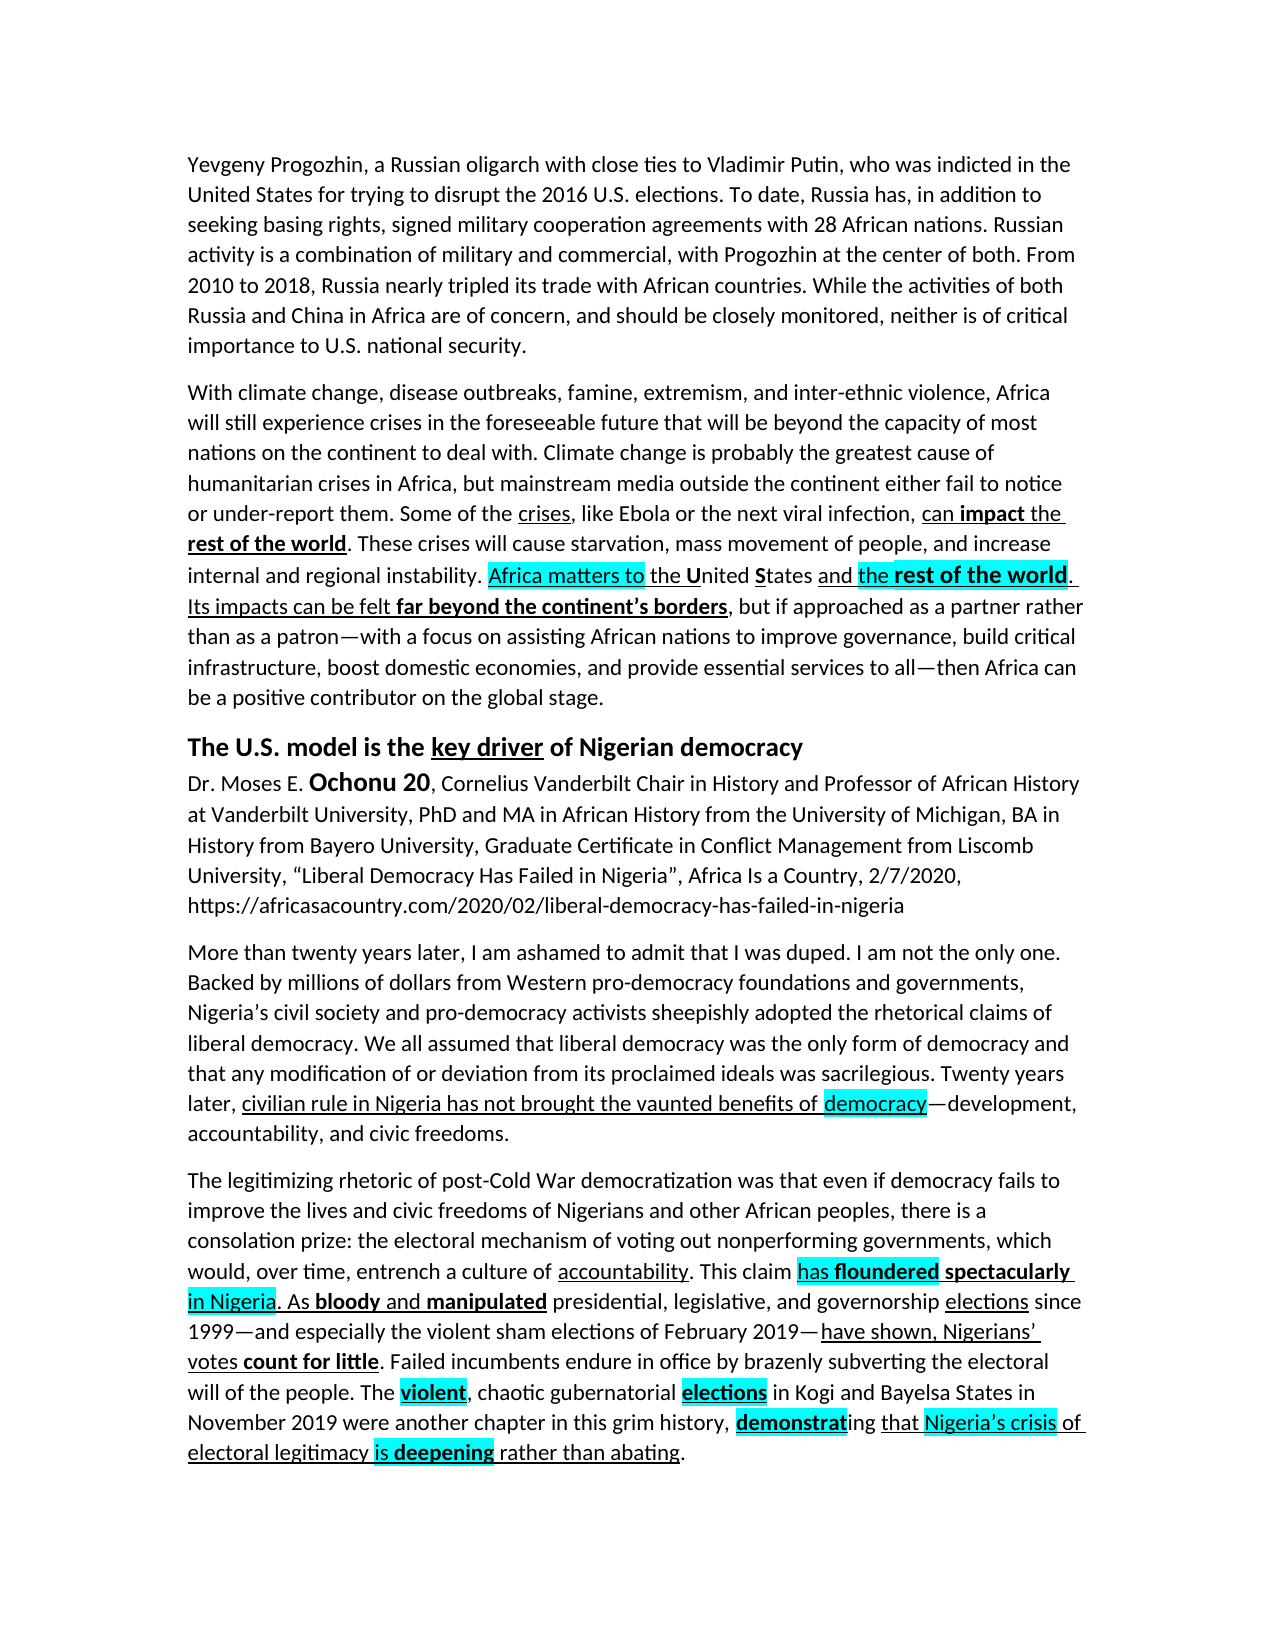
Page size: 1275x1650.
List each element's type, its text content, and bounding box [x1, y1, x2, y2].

text The legitimizing rhetoric of post-Cold War democratization was that even if democracy fails to improve the lives and civic freedoms of Nigerians and other African peoples, there is a consolation prize: the electoral mechanism of voting out nonperforming governments, which would, over time, entrench a culture of accountability. This claim has floundered spectacularly in Nigeria. As bloody and manipulated presidential, legislative, and governorship elections since 1999—and especially the violent sham elections of February 2019—have shown, Nigerians’ votes count for little. Failed incumbents endure in office by brazenly subverting the electoral will of the people. The violent, chaotic gubernatorial elections in Kogi and Bayelsa States in November 2019 were another chapter in this grim history, demonstrating that Nigeria’s crisis of electoral legitimacy is deepening rather than abating. [187, 1166, 1087, 1466]
text Dr. Moses E. Ochonu 20, Cornelius Vanderbilt Chair in History and Professor of African History at Vanderbilt University, PhD and MA in African History from the University of Michigan, BA in History from Bayero University, Graduate Certificate in Conflict Management from Liscomb University, “Liberal Democracy Has Failed in Nigeria”, Africa Is a Country, 2/7/2020, https://africasacountry.com/2020/02/liberal-democracy-has-failed-in-nigeria [187, 765, 1087, 919]
subtitle The U.S. model is the key driver of Nigerian democracy [187, 730, 1087, 763]
text More than twenty years later, I am ashamed to admit that I was duped. I am not the only one. Backed by millions of dollars from Western pro-democracy foundations and governments, Nigeria’s civil society and pro-democracy activists sheepishly adopted the rhetorical claims of liberal democracy. We all assumed that liberal democracy was the only form of democracy and that any modification of or deviation from its proclaimed ideals was sacrilegious. Twenty years later, civilian rule in Nigeria has not brought the vaunted benefits of democracy—development, accountability, and civic freedoms. [187, 938, 1087, 1147]
text With climate change, disease outbreaks, famine, extremism, and inter-ethnic violence, Africa will still experience crises in the foreseeable future that will be beyond the capacity of most nations on the continent to deal with. Climate change is probably the greatest cause of humanitarian crises in Africa, but mainstream media outside the continent either fail to notice or under-report them. Some of the crises, like Ebola or the next viral infection, can impact the rest of the world. These crises will cause starvation, mass movement of people, and increase internal and regional instability. Africa matters to the United States and the rest of the world. Its impacts can be felt far beyond the continent’s borders, but if approached as a partner rather than as a patron—with a focus on assisting African nations to improve governance, build critical infrastructure, boost domestic economies, and provide essential services to all—then Africa can be a positive contributor on the global stage. [187, 378, 1087, 711]
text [187, 150, 1087, 359]
